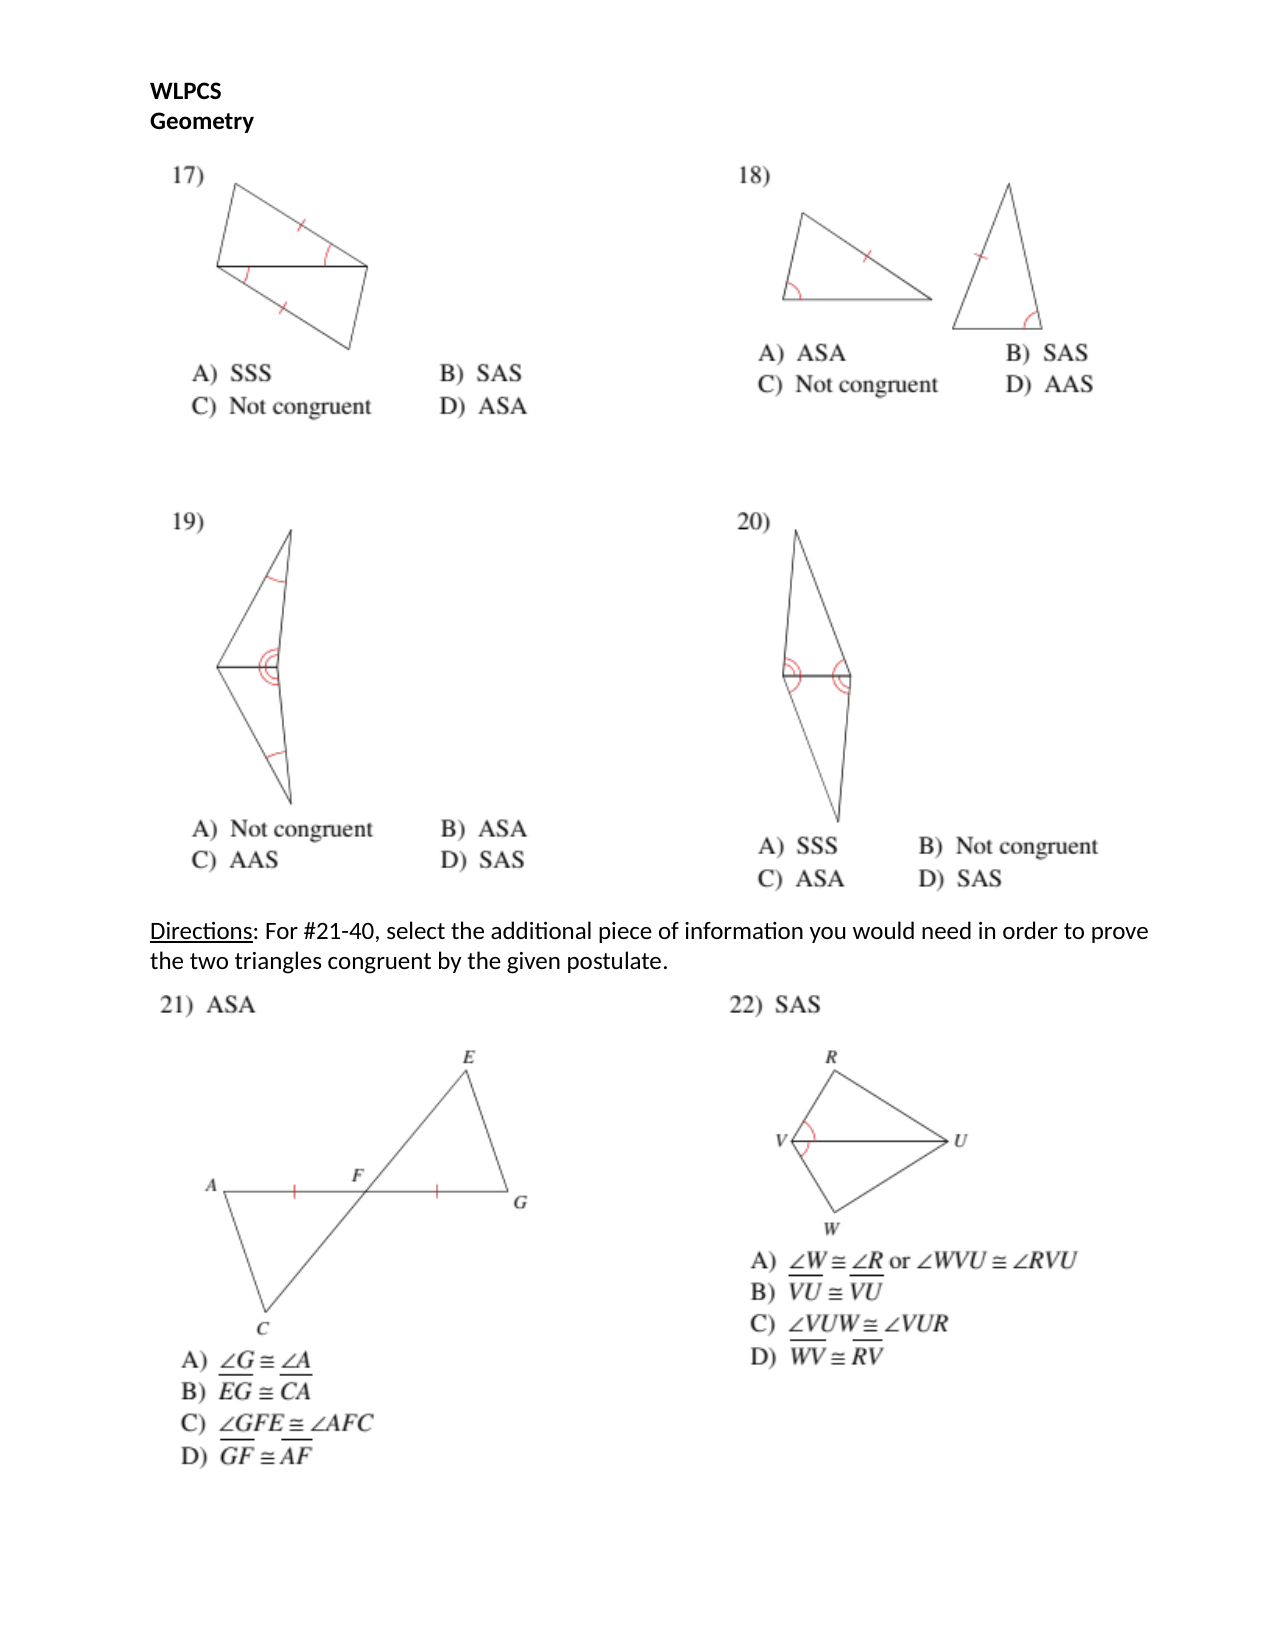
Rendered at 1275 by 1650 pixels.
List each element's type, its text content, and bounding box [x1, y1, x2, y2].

text Directions: For #21-40, select the additional piece of information you would need in order to prove the two triangles congruent by the given postulate. [150, 915, 1162, 976]
